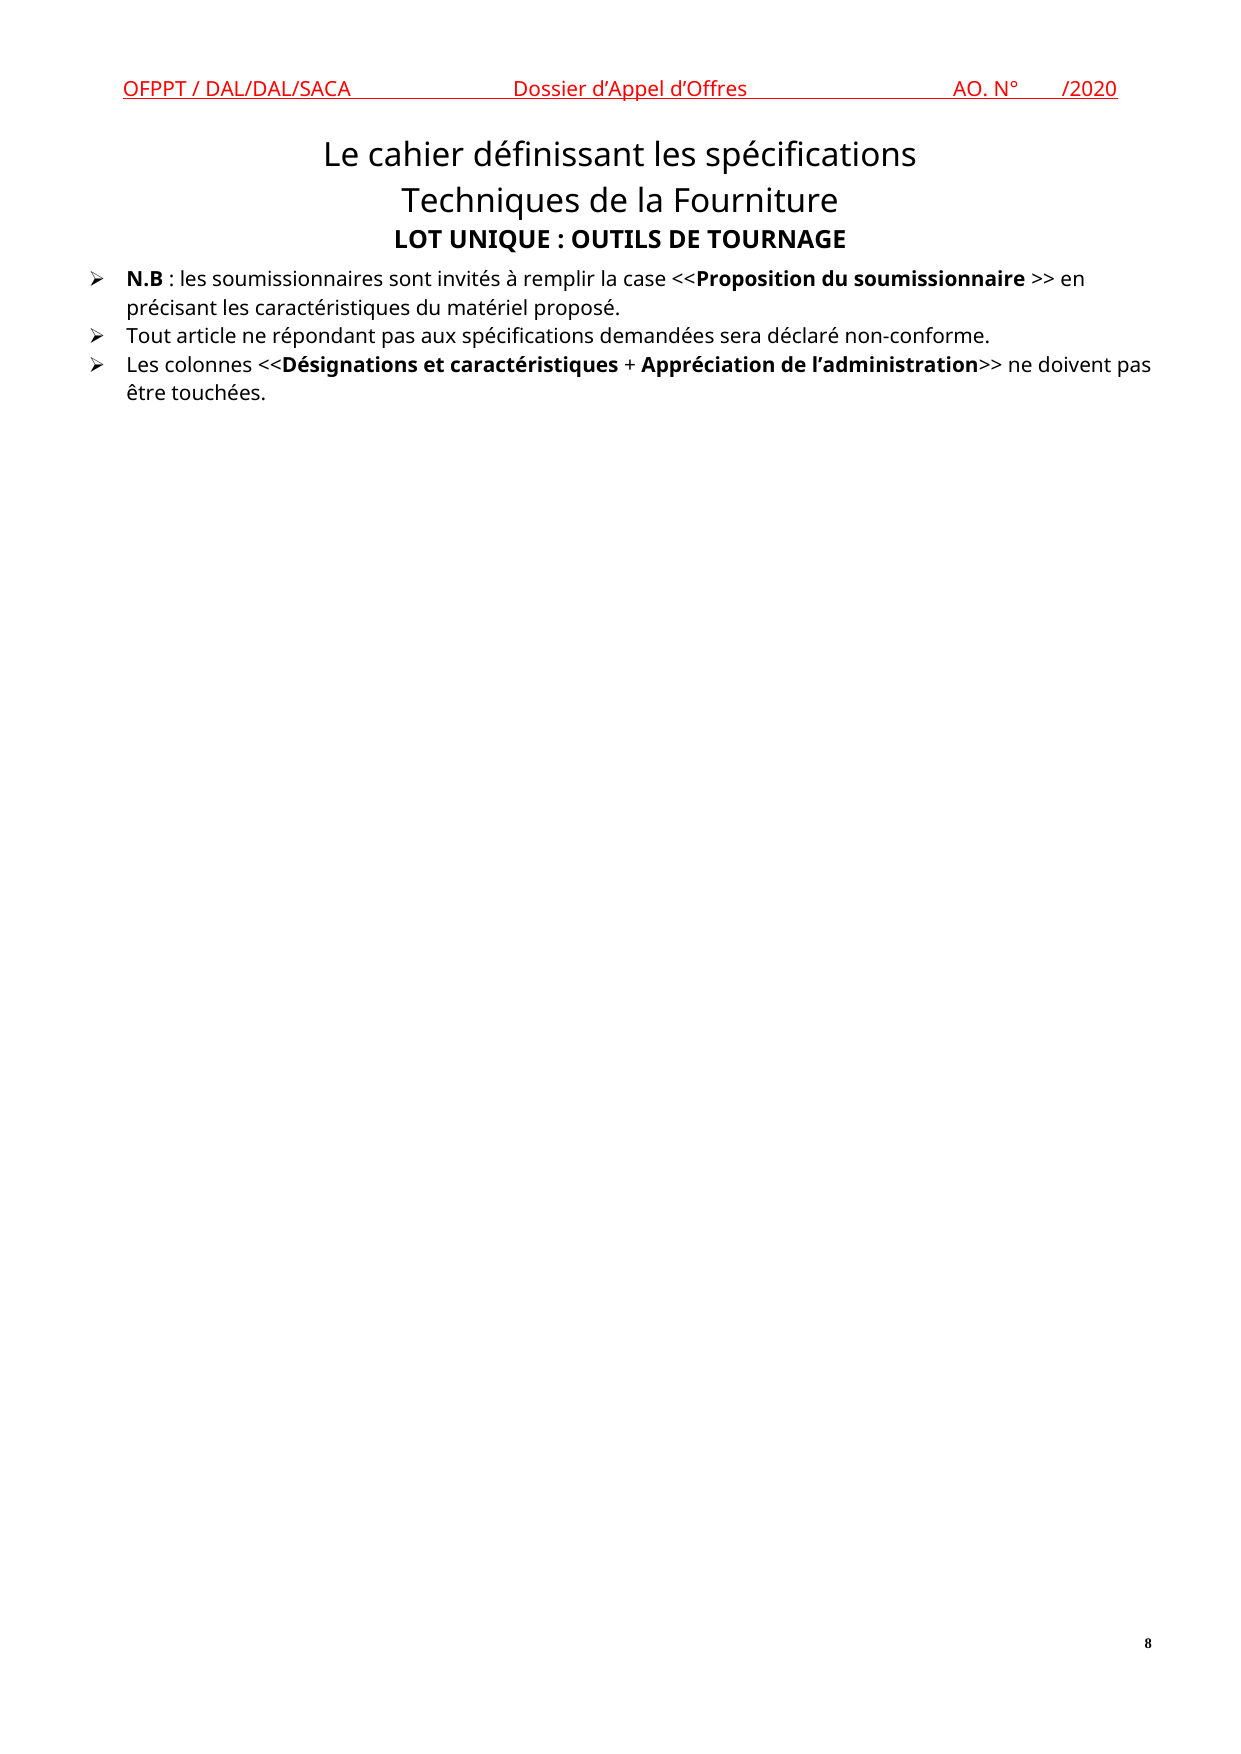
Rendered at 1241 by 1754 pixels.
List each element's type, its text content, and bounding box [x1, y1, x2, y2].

list Tout article ne répondant pas aux spécifications demandées sera déclaré non-conforme. [89, 321, 1152, 350]
text Le cahier définissant les spécifications [89, 131, 1152, 176]
text Techniques de la Fourniture [89, 176, 1152, 222]
text LOT UNIQUE : OUTILS DE TOURNAGE [89, 222, 1152, 256]
list Les colonnes <<Désignations et caractéristiques + Appréciation de l’administration>> ne doivent pas être touchées. [89, 350, 1152, 407]
list N.B : les soumissionnaires sont invités à remplir la case <<Proposition du soumissionnaire >> en précisant les caractéristiques du matériel proposé. [89, 264, 1152, 321]
